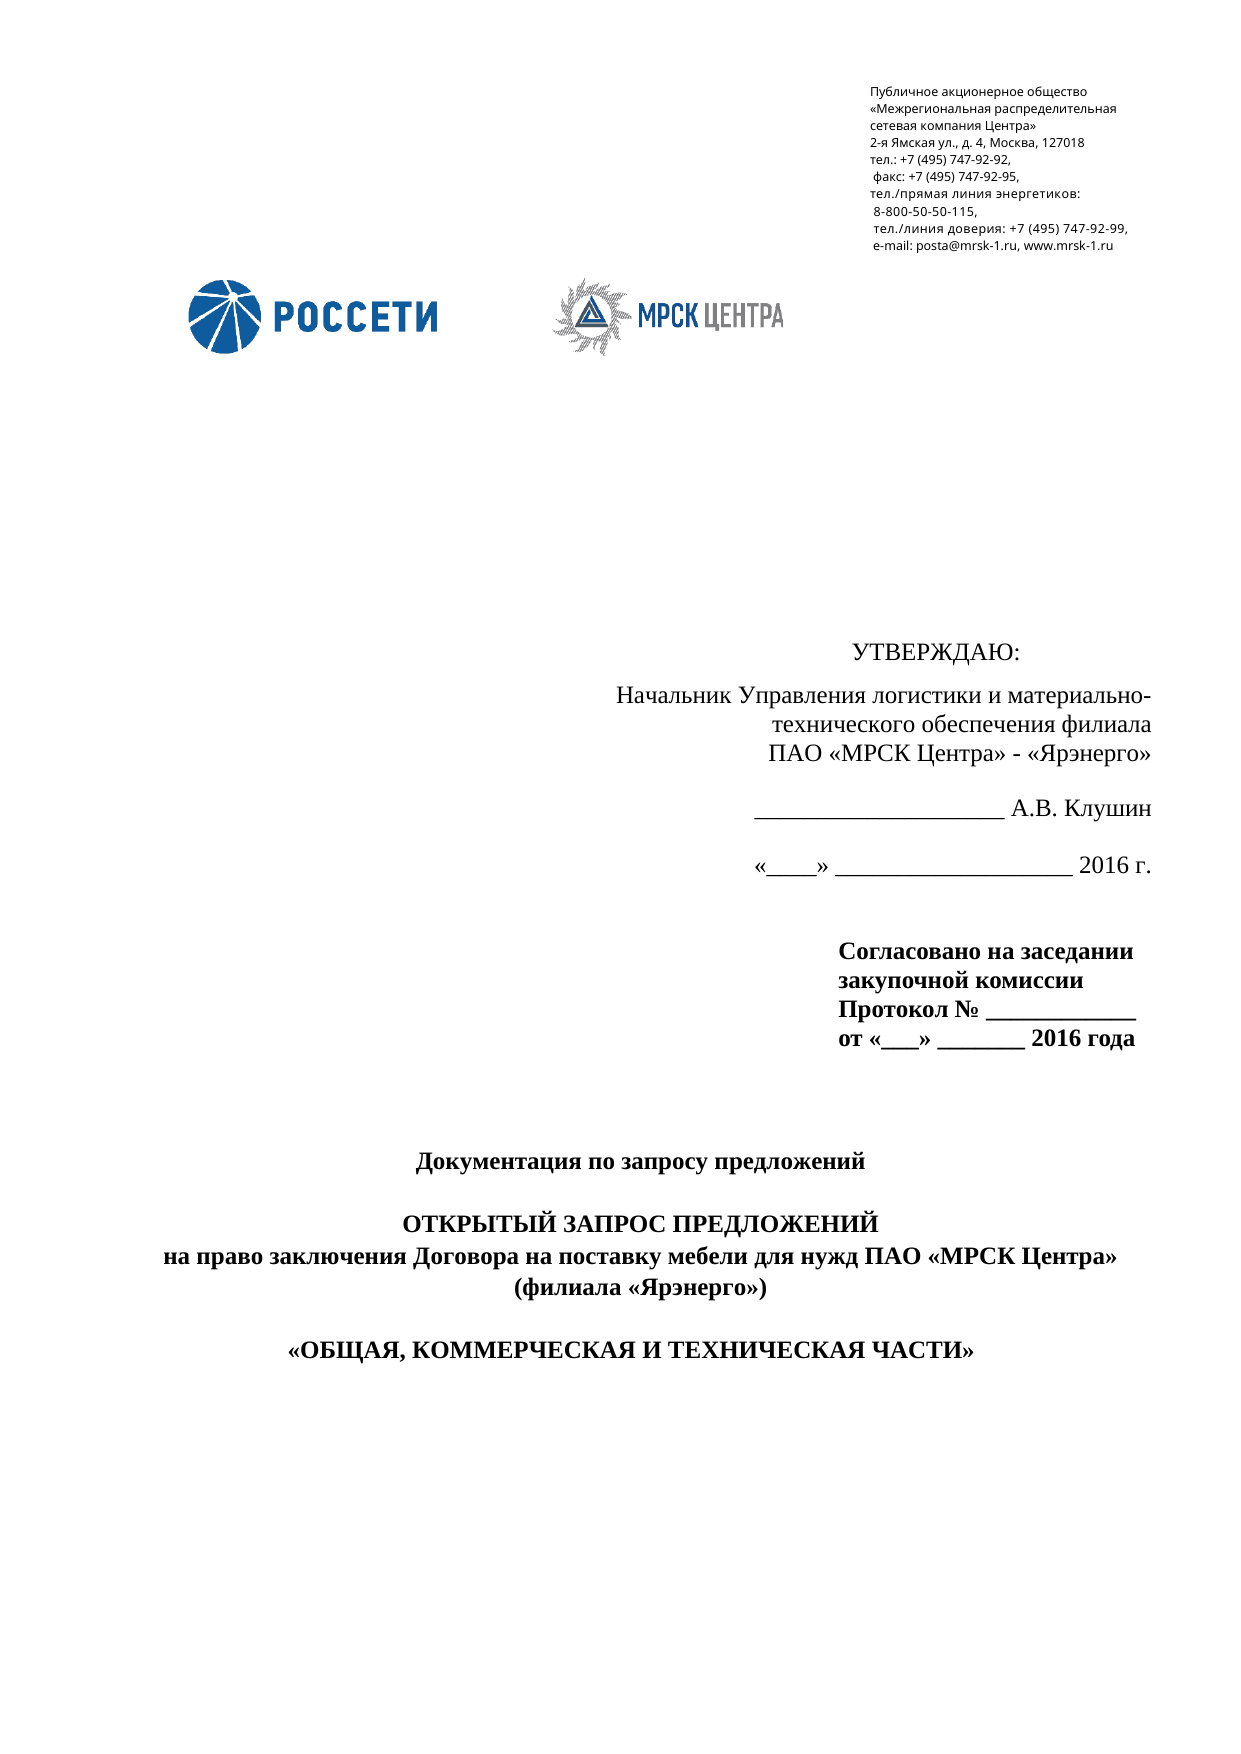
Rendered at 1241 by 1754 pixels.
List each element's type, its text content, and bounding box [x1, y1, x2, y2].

text технического обеспечения филиала [129, 709, 1152, 738]
text УТВЕРЖДАЮ: [720, 637, 1152, 666]
text ____________________ А.В. Клушин [129, 793, 1152, 821]
text ПАО «МРСК Центра» - «Ярэнерго» [129, 738, 1152, 766]
text ОТКРЫТЫЙ ЗАПРОС ПРЕДЛОЖЕНИЙ [129, 1209, 1152, 1238]
text Документация по запросу предложений [129, 1146, 1152, 1175]
text Протокол № ____________ [838, 994, 1152, 1023]
text закупочной комиссии [838, 965, 1152, 994]
text «____» ___________________ 2016 г. [720, 850, 1152, 879]
text Начальник Управления логистики и материально- [129, 680, 1152, 709]
text на право заключения Договора на поставку мебели для нужд ПАО «МРСК Центра» (филиала «Ярэнерго») [129, 1241, 1152, 1301]
text Согласовано на заседании [838, 936, 1152, 965]
text от «___» _______ 2016 года [838, 1023, 1152, 1051]
text «ОБЩАЯ, КОММЕРЧЕСКАЯ и техническая ЧАСТИ» [73, 1336, 1183, 1364]
picture [188, 278, 784, 356]
